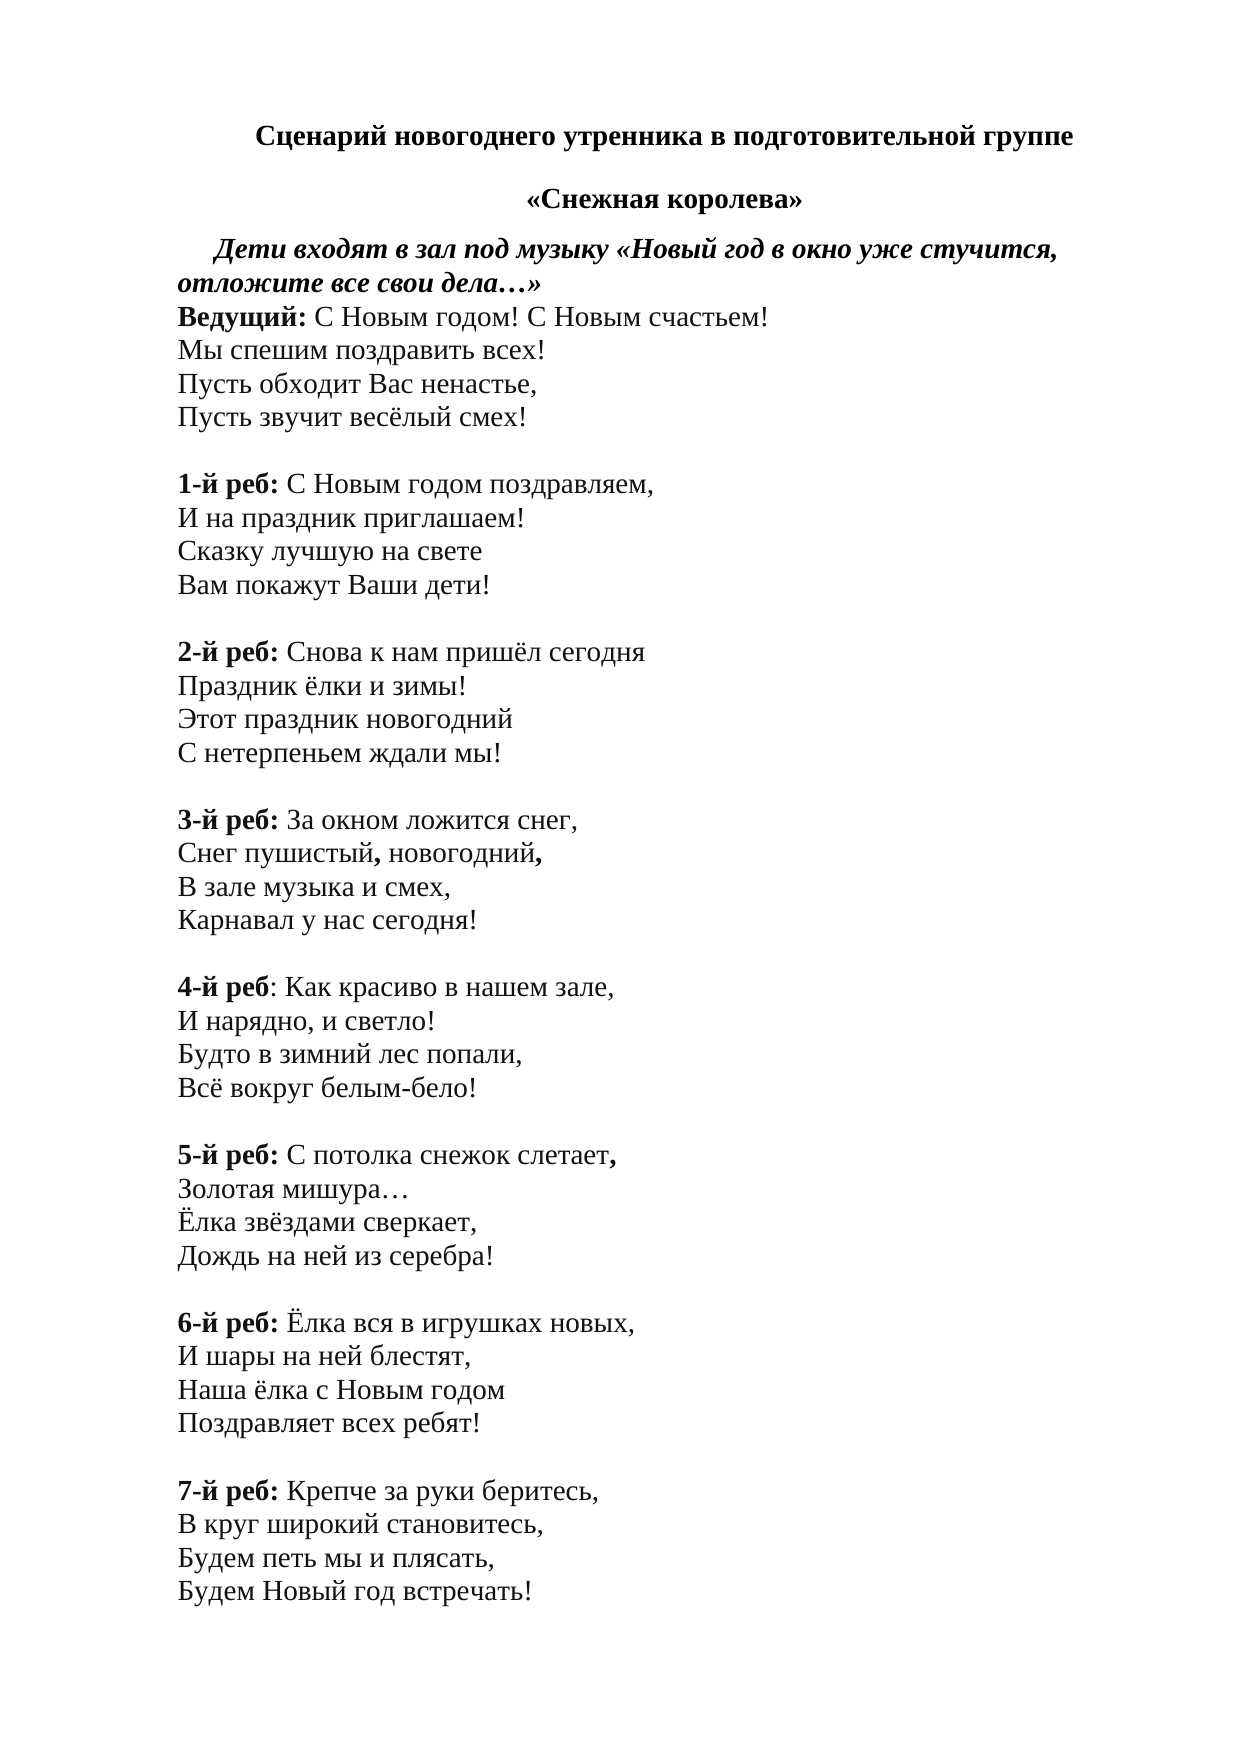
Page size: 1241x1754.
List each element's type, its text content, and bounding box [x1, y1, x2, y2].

text Ведущий: С Новым годом! С Новым счастьем! [177, 299, 1152, 332]
text 3-й реб: За окном ложится снег, [177, 802, 1152, 835]
text 6-й реб: Ёлка вся в игрушках новых, [177, 1305, 1152, 1338]
text Сказку лучшую на свете [177, 533, 1152, 567]
text Поздравляет всех ребят! [177, 1406, 1152, 1439]
text 5-й реб: С потолка снежок слетает, [177, 1137, 1152, 1171]
text Снег пушистый, новогодний, [177, 835, 1152, 869]
text Золотая мишура… [177, 1171, 1152, 1204]
text Будем Новый год встречать! [177, 1573, 1152, 1607]
text Праздник ёлки и зимы! [177, 668, 1152, 701]
text В круг широкий становитесь, [177, 1506, 1152, 1540]
text 1-й реб: С Новым годом поздравляем, [177, 466, 1152, 500]
text Пусть звучит весёлый смех! [177, 399, 1152, 433]
text Всё вокруг белым-бело! [177, 1070, 1152, 1104]
text 2-й реб: Снова к нам пришёл сегодня [177, 634, 1152, 668]
text Дети входят в зал под музыку «Новый год в окно уже стучится, отложите все свои дела…» [177, 232, 1152, 299]
text И шары на ней блестят, [177, 1338, 1152, 1372]
text И на праздник приглашаем! [177, 500, 1152, 533]
text С нетерпеньем ждали мы! [177, 735, 1152, 768]
text Будто в зимний лес попали, [177, 1037, 1152, 1070]
text 7-й реб: Крепче за руки беритесь, [177, 1473, 1152, 1506]
text Мы спешим поздравить всех! [177, 332, 1152, 366]
text «Снежная королева» [177, 181, 1152, 214]
text Дождь на ней из серебра! [177, 1238, 1152, 1271]
text Вам покажут Ваши дети! [177, 567, 1152, 601]
text Будем петь мы и плясать, [177, 1540, 1152, 1573]
text Этот праздник новогодний [177, 701, 1152, 735]
text И нарядно, и светло! [177, 1003, 1152, 1037]
text В зале музыка и смех, [177, 869, 1152, 902]
text Наша ёлка с Новым годом [177, 1372, 1152, 1406]
text Пусть обходит Вас ненастье, [177, 366, 1152, 399]
text Сценарий новогоднего утренника в подготовительной группе [177, 118, 1152, 152]
text Ёлка звёздами сверкает, [177, 1204, 1152, 1238]
text 4-й реб: Как красиво в нашем зале, [177, 969, 1152, 1003]
text Карнавал у нас сегодня! [177, 902, 1152, 936]
